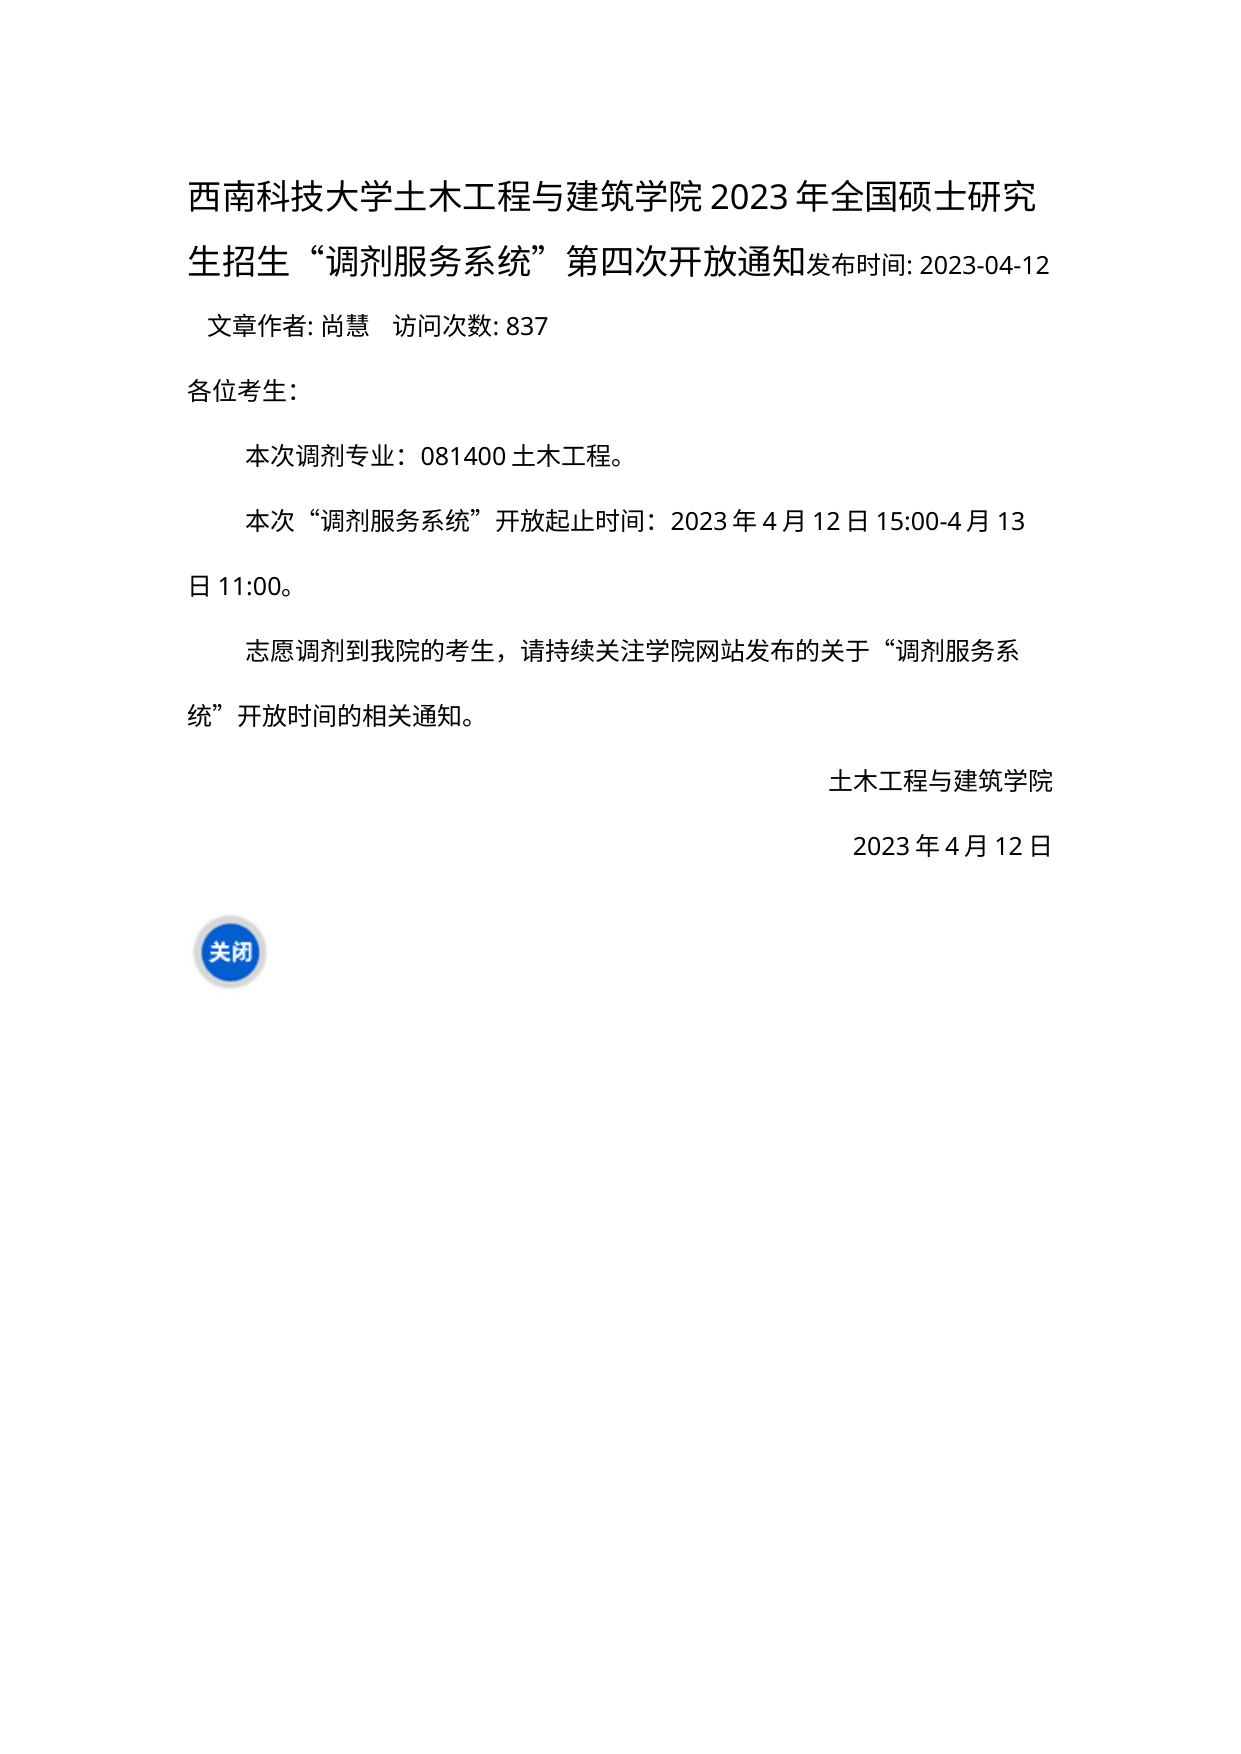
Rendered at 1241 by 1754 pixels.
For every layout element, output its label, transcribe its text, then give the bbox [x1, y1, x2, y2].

table_header [188, 357, 1053, 909]
text 西南科技大学土木工程与建筑学院2023年全国硕士研究生招生“调剂服务系统”第四次开放通知发布时间: 2023-04-12 文章作者: 尚慧 访问次数: 837 [187, 162, 1053, 357]
picture [187, 909, 273, 995]
